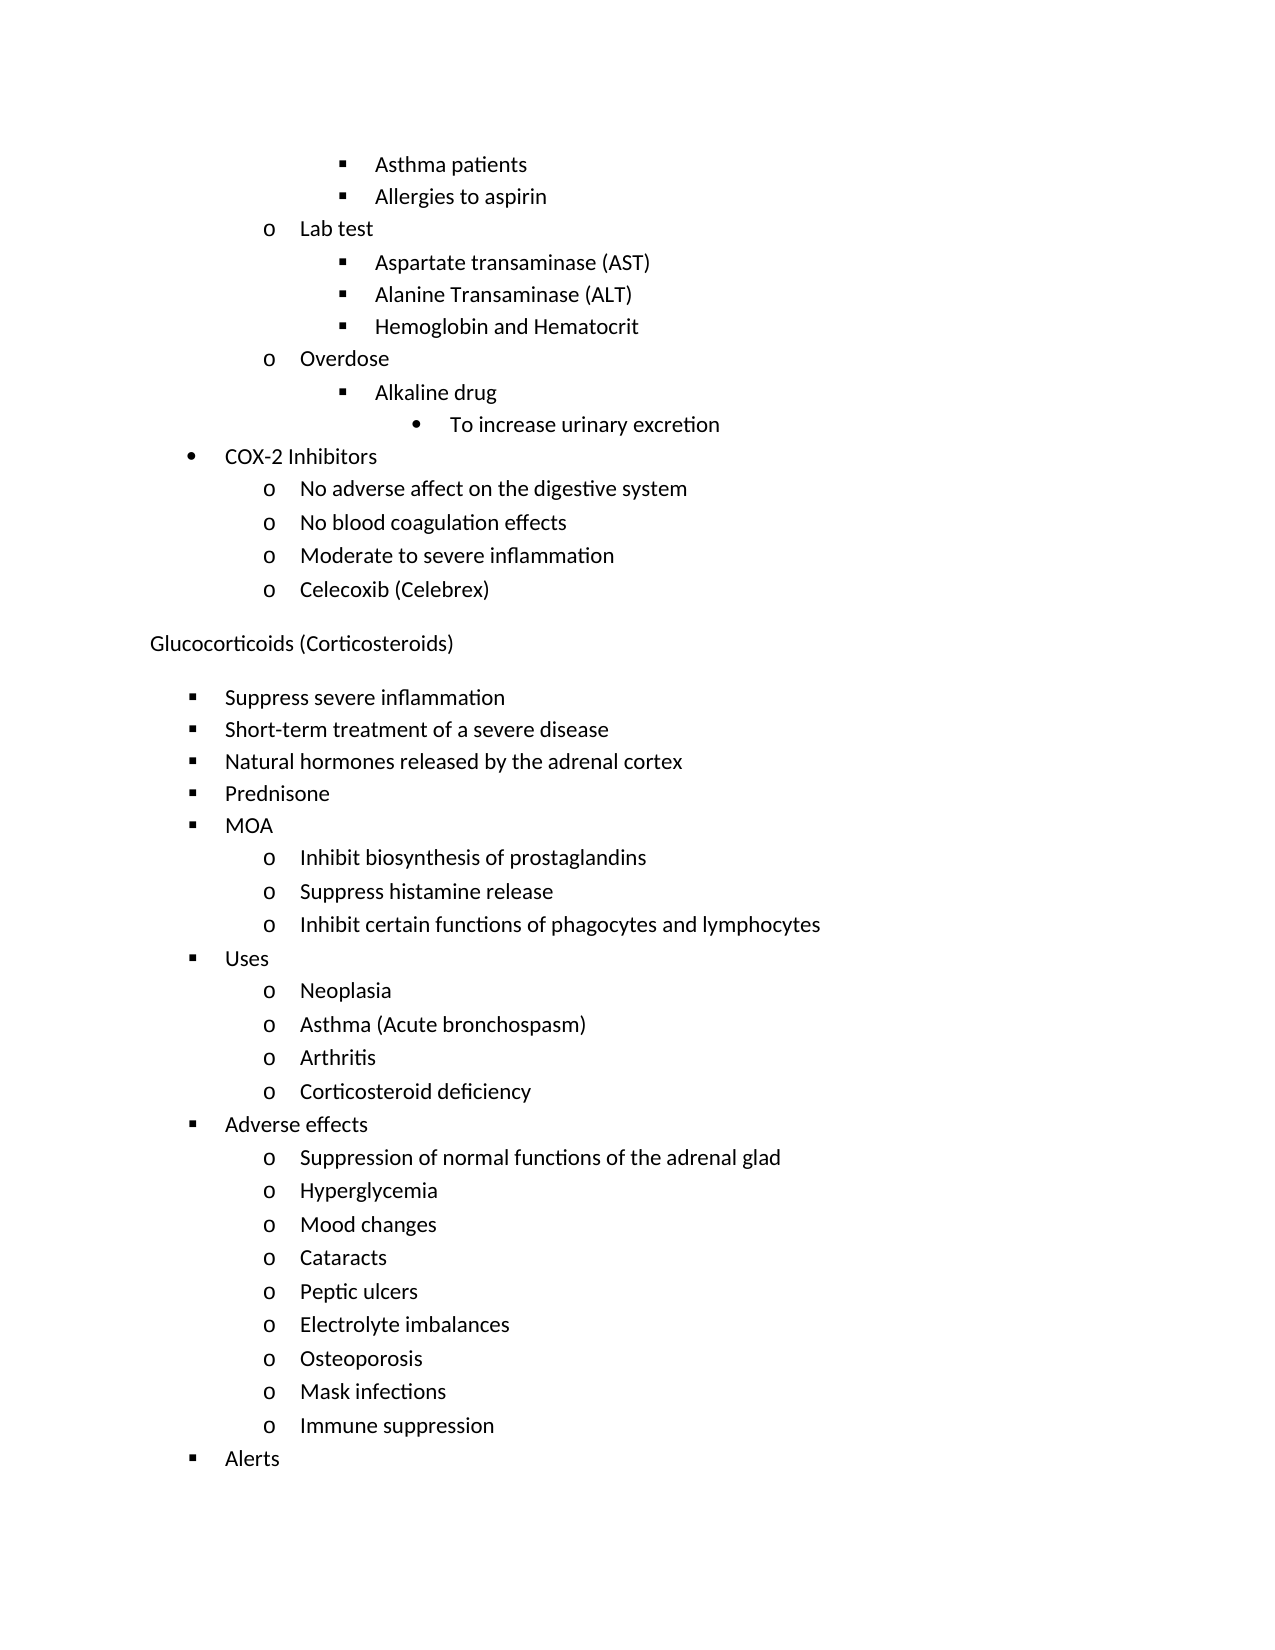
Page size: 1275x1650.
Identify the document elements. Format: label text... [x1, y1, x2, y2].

list Mask infections [262, 1377, 1125, 1407]
list Overdose [262, 344, 1125, 374]
list Immune suppression [262, 1411, 1125, 1440]
list Inhibit biosynthesis of prostaglandins [262, 843, 1125, 873]
list Asthma patients [337, 150, 1125, 178]
list Adverse effects [187, 1111, 1125, 1138]
list Prednisone [187, 779, 1125, 807]
list COX-2 Inhibitors [187, 442, 1125, 470]
list Allergies to aspirin [337, 182, 1125, 210]
list Inhibit certain functions of phagocytes and lymphocytes [262, 911, 1125, 940]
text Glucocorticoids (Corticosteroids) [150, 629, 1125, 658]
list Uses [187, 944, 1125, 972]
list Osteoporosis [262, 1344, 1125, 1373]
list Asthma (Acute bronchospasm) [262, 1010, 1125, 1039]
list Short-term treatment of a severe disease [187, 715, 1125, 743]
list Suppress histamine release [262, 877, 1125, 906]
list Cataracts [262, 1243, 1125, 1272]
list Neoplasia [262, 976, 1125, 1006]
list No adverse affect on the digestive system [262, 474, 1125, 504]
list Hemoglobin and Hematocrit [337, 312, 1125, 340]
list Corticosteroid deficiency [262, 1077, 1125, 1106]
list Celecoxib (Celebrex) [262, 575, 1125, 604]
list Suppress severe inflammation [187, 683, 1125, 711]
list Lab test [262, 214, 1125, 243]
list Alanine Transaminase (ALT) [337, 280, 1125, 308]
list Electrolyte imbalances [262, 1310, 1125, 1339]
list Alerts [187, 1444, 1125, 1473]
list Moderate to severe inflammation [262, 542, 1125, 571]
list Mood changes [262, 1210, 1125, 1239]
list Arthritis [262, 1043, 1125, 1073]
list Peptic ulcers [262, 1277, 1125, 1306]
list Suppression of normal functions of the adrenal glad [262, 1143, 1125, 1172]
list To increase urinary excretion [412, 410, 1125, 438]
list MOA [187, 811, 1125, 839]
list Natural hormones released by the adrenal cortex [187, 747, 1125, 775]
list Aspartate transaminase (AST) [337, 248, 1125, 276]
list No blood coagulation effects [262, 508, 1125, 537]
list Alkaline drug [337, 378, 1125, 406]
list Hyperglycemia [262, 1176, 1125, 1205]
